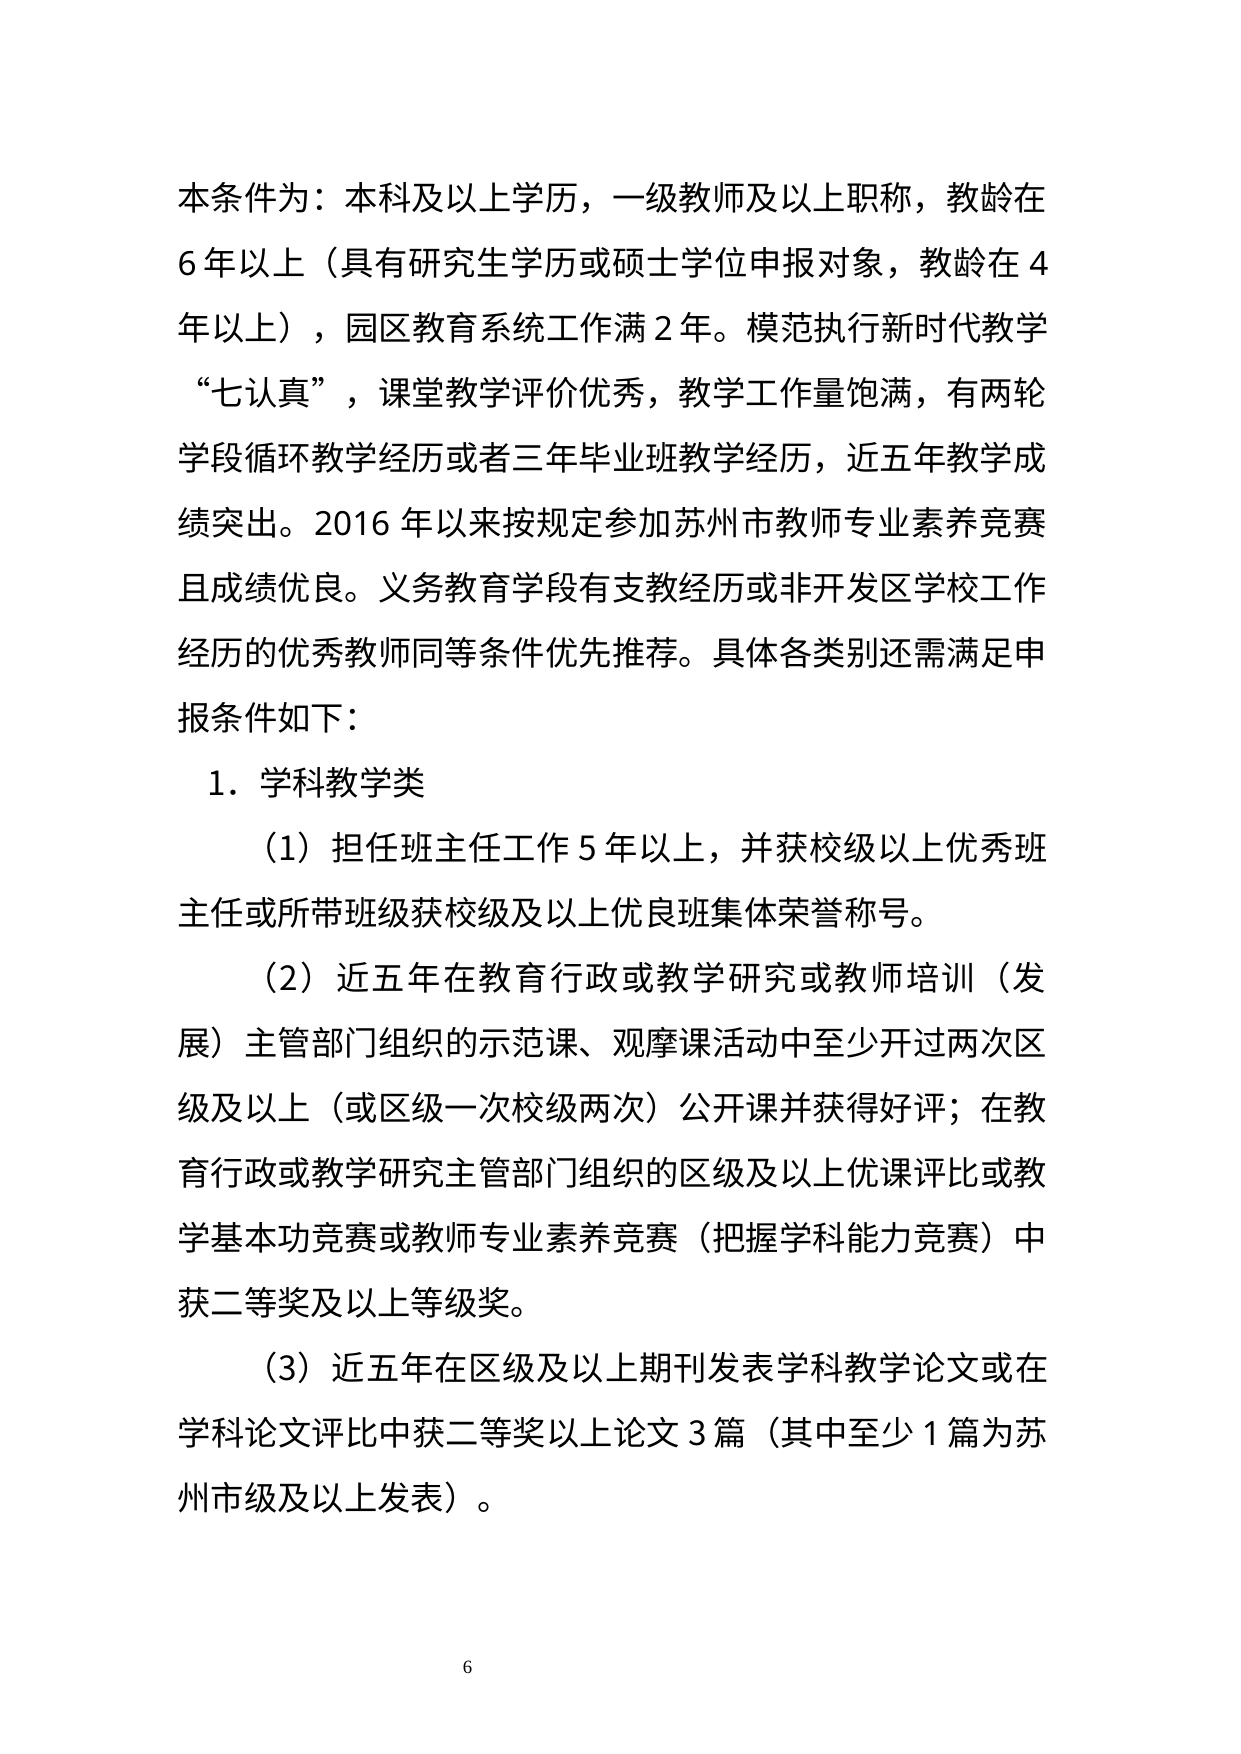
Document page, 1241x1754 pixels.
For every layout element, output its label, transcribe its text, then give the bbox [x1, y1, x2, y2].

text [177, 163, 1048, 748]
text 1．学科教学类 [177, 748, 1048, 813]
text （2）近五年在教育行政或教学研究或教师培训（发展）主管部门组织的示范课、观摩课活动中至少开过两次区级及以上（或区级一次校级两次）公开课并获得好评；在教育行政或教学研究主管部门组织的区级及以上优课评比或教学基本功竞赛或教师专业素养竞赛（把握学科能力竞赛）中获二等奖及以上等级奖。 [177, 943, 1048, 1333]
text （1）担任班主任工作5年以上，并获校级以上优秀班主任或所带班级获校级及以上优良班集体荣誉称号。 [177, 813, 1048, 943]
text （3）近五年在区级及以上期刊发表学科教学论文或在学科论文评比中获二等奖以上论文3篇（其中至少1篇为苏州市级及以上发表）。 [177, 1333, 1048, 1528]
